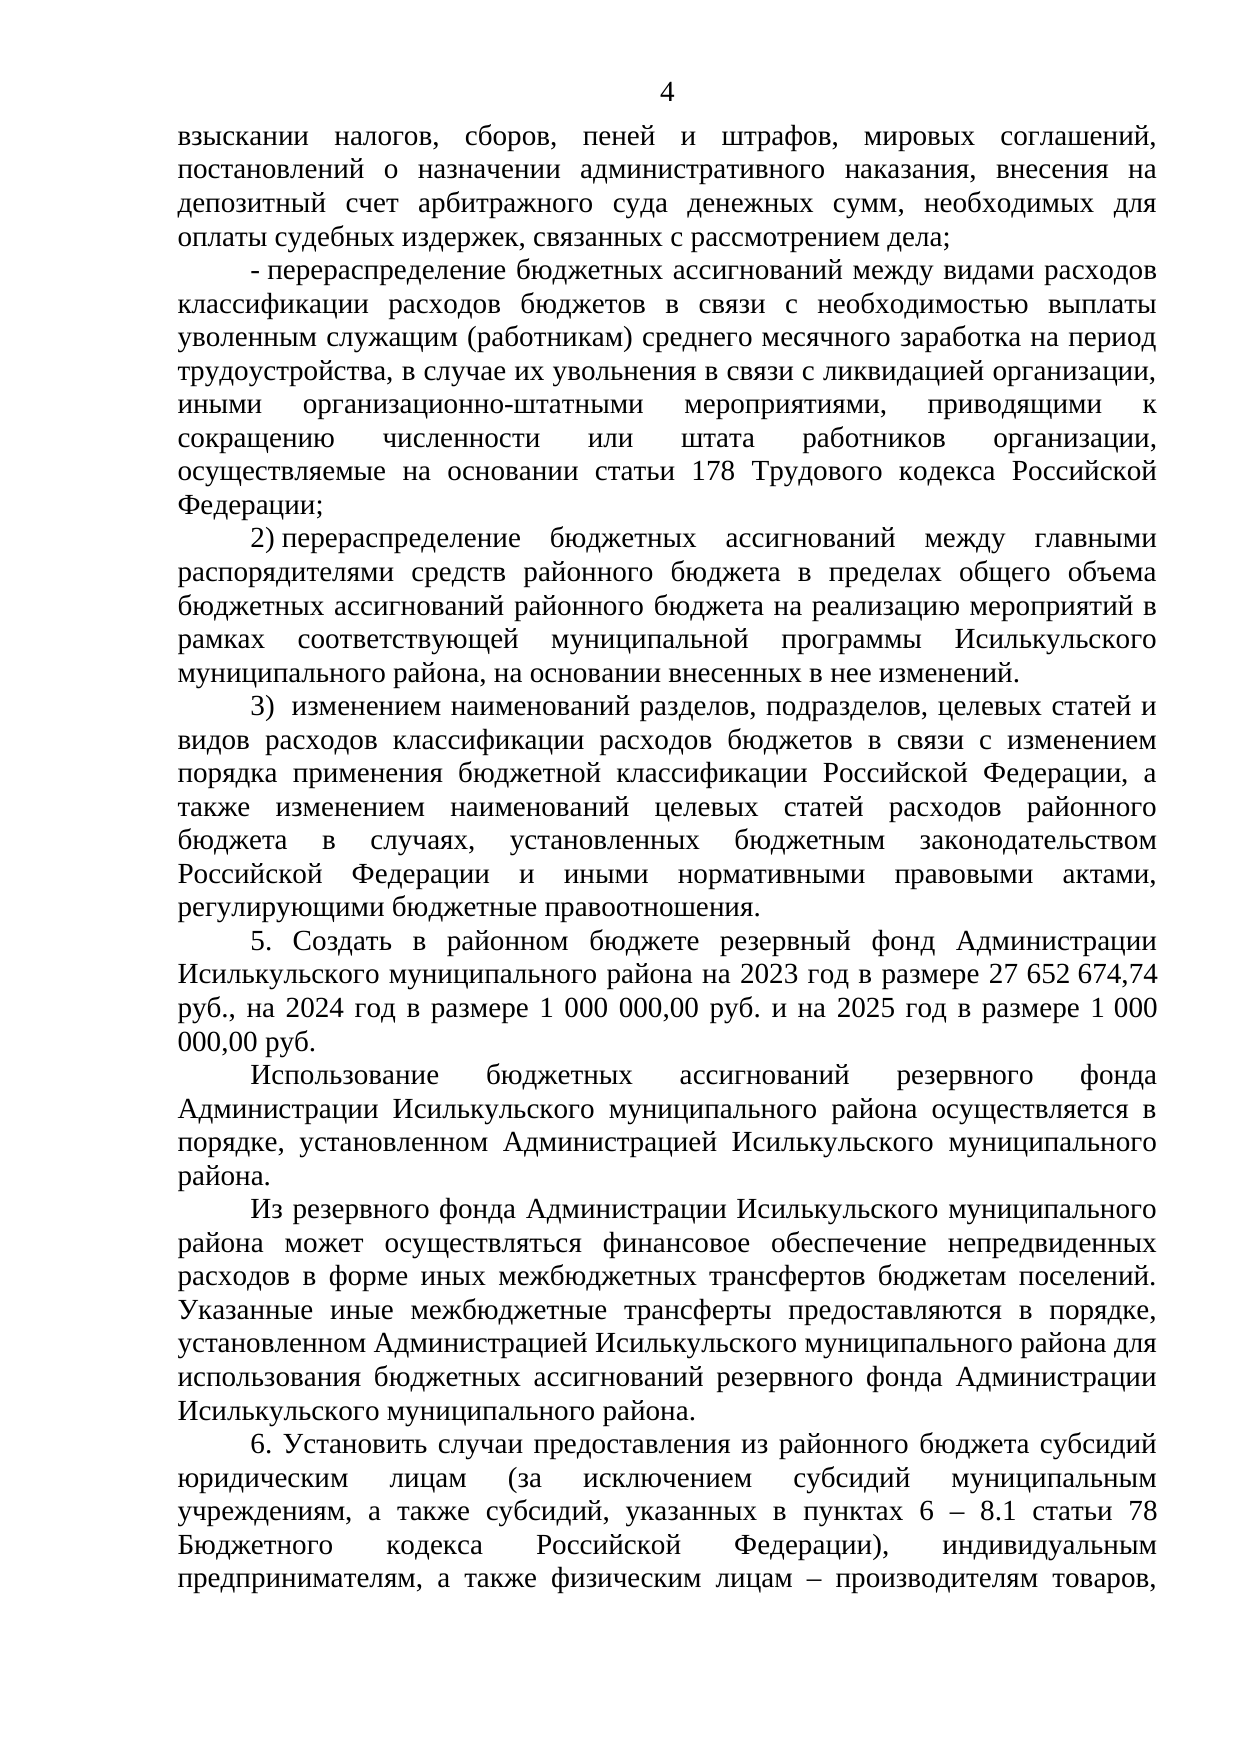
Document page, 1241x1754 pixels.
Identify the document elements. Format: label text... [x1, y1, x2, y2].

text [177, 118, 1157, 252]
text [177, 1426, 1157, 1594]
text - перераспределение бюджетных ассигнований между видами расходов классификации расходов бюджетов в связи с необходимостью выплаты уволенным служащим (работникам) среднего месячного заработка на период трудоустройства, в случае их увольнения в связи с ликвидацией организации, иными организационно-штатными мероприятиями, приводящими к сокращению численности или штата работников организации, осуществляемые на основании статьи 178 Трудового кодекса Российской Федерации; [177, 252, 1157, 521]
text 5. Создать в районном бюджете резервный фонд Администрации Исилькульского муниципального района на 2023 год в размере 27 652 674,74 руб., на 2024 год в размере 1 000 000,00 руб. и на 2025 год в размере 1 000 000,00 руб. [177, 923, 1157, 1057]
text Из резервного фонда Администрации Исилькульского муниципального района может осуществляться финансовое обеспечение непредвиденных расходов в форме иных межбюджетных трансфертов бюджетам поселений. Указанные иные межбюджетные трансферты предоставляются в порядке, установленном Администрацией Исилькульского муниципального района для использования бюджетных ассигнований резервного фонда Администрации Исилькульского муниципального района. [177, 1191, 1157, 1426]
text 2) перераспределение бюджетных ассигнований между главными распорядителями средств районного бюджета в пределах общего объема бюджетных ассигнований районного бюджета на реализацию мероприятий в рамках соответствующей муниципальной программы Исилькульского муниципального района, на основании внесенных в нее изменений. [177, 521, 1157, 688]
text 3) изменением наименований разделов, подразделов, целевых статей и видов расходов классификации расходов бюджетов в связи с изменением порядка применения бюджетной классификации Российской Федерации, а также изменением наименований целевых статей расходов районного бюджета в случаях, установленных бюджетным законодательством Российской Федерации и иными нормативными правовыми актами, регулирующими бюджетные правоотношения. [177, 688, 1157, 923]
text Использование бюджетных ассигнований резервного фонда Администрации Исилькульского муниципального района осуществляется в порядке, установленном Администрацией Исилькульского муниципального района. [177, 1057, 1157, 1191]
